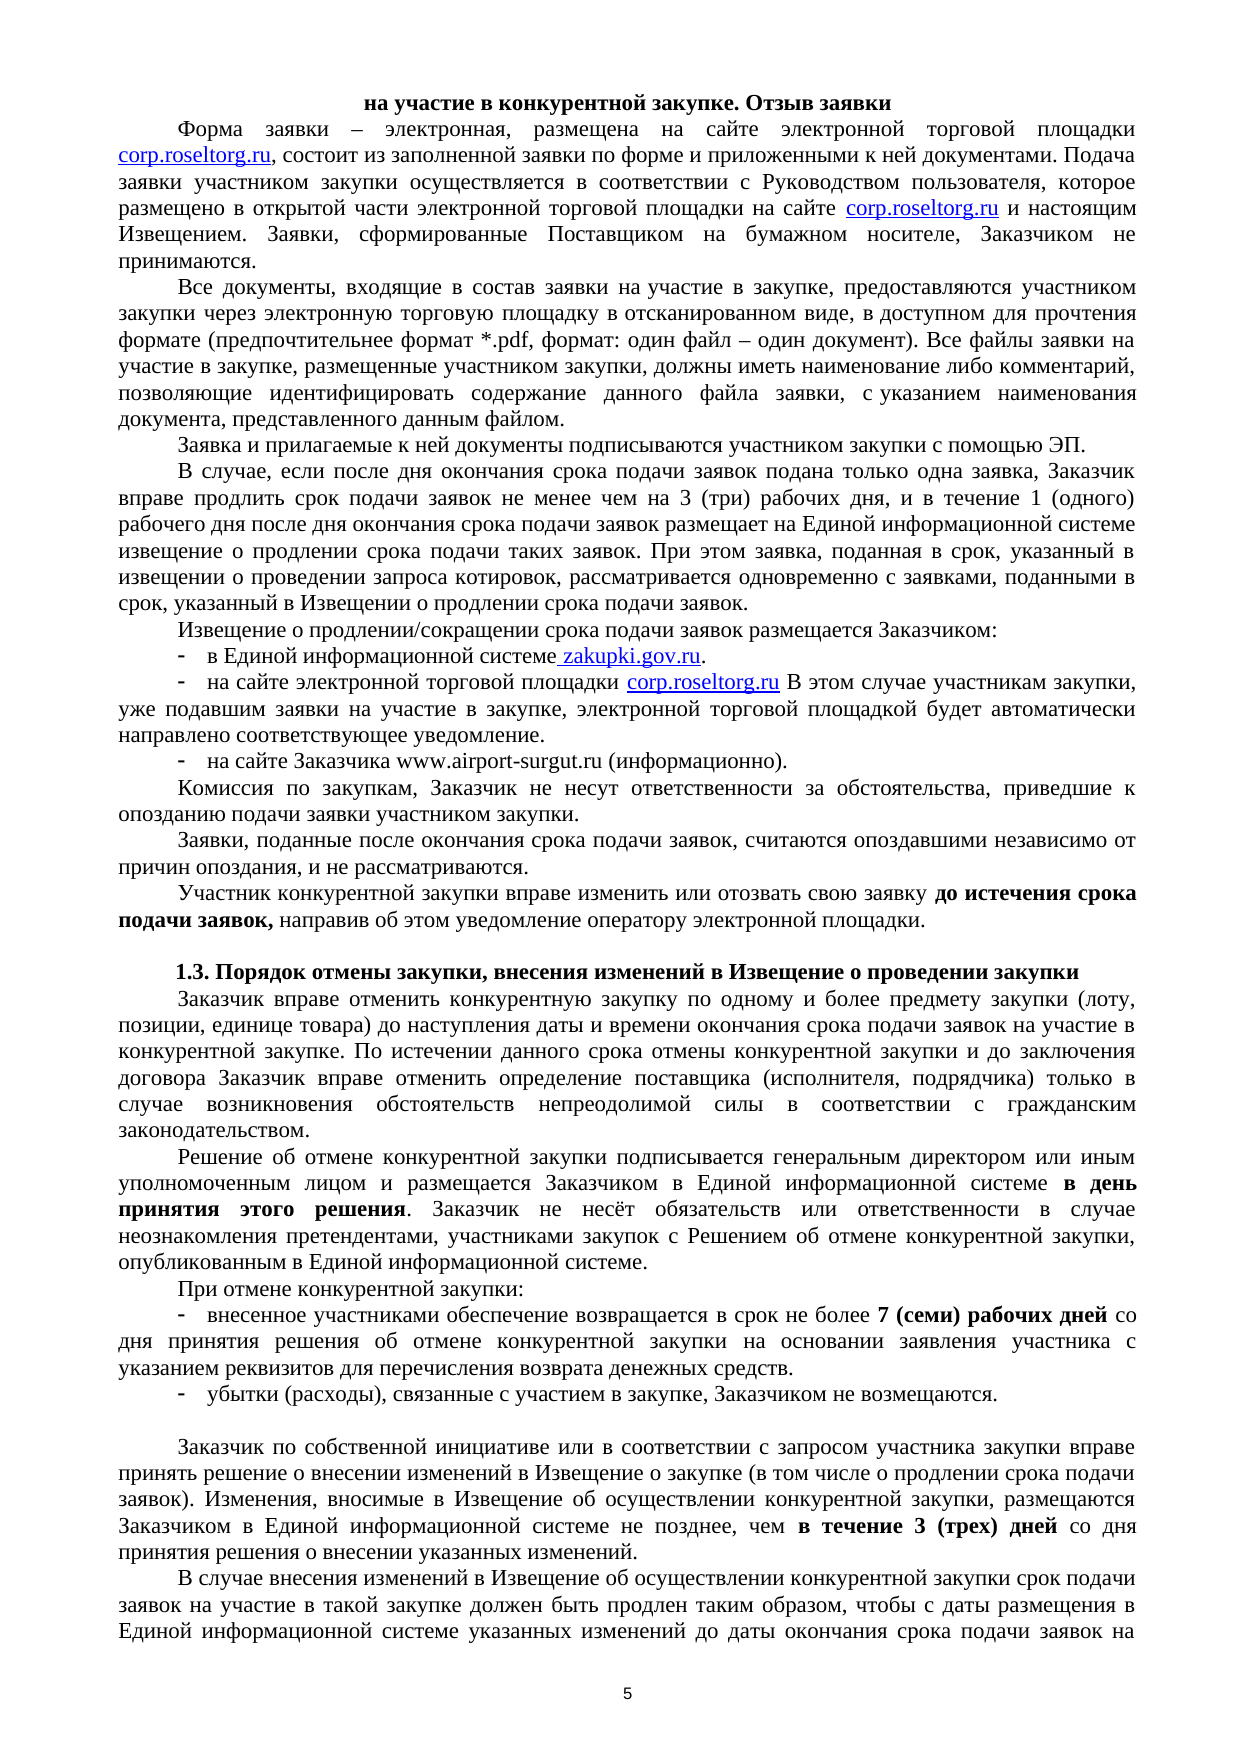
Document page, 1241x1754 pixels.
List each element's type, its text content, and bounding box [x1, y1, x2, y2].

text Форма заявки – электронная, размещена на сайте электронной торговой площадки corp.roseltorg.ru, состоит из заполненной заявки по форме и приложенными к ней документами. Подача заявки участником закупки осуществляется в соответствии с Руководством пользователя, которое размещено в открытой части электронной торговой площадки на сайте corp.roseltorg.ru и настоящим Извещением. Заявки, сформированные Поставщиком на бумажном носителе, Заказчиком не принимаются. [118, 115, 1137, 273]
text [118, 1564, 1137, 1643]
text на участие в конкурентной закупке. Отзыв заявки [118, 89, 1137, 115]
text Участник конкурентной закупки вправе изменить или отозвать свою заявку до истечения срока подачи заявок, направив об этом уведомление оператору электронной площадки. [118, 879, 1137, 932]
list на сайте Заказчика www.airport-surgut.ru (информационно). [118, 747, 1137, 774]
text Все документы, входящие в состав заявки на участие в закупке, предоставляются участником закупки через электронную торговую площадку в отсканированном виде, в доступном для прочтения формате (предпочтительнее формат *.pdf, формат: один файл – один документ). Все файлы заявки на участие в закупке, размещенные участником закупки, должны иметь наименование либо комментарий, позволяющие идентифицировать содержание данного файла заявки, с указанием наименования документа, представленного данным файлом. [118, 273, 1137, 431]
text При отмене конкурентной закупки: [118, 1274, 1137, 1301]
text 1.3. Порядок отмены закупки, внесения изменений в Извещение о проведении закупки [118, 958, 1137, 985]
text Заказчик вправе отменить конкурентную закупку по одному и более предмету закупки (лоту, позиции, единице товара) до наступления даты и времени окончания срока подачи заявок на участие в конкурентной закупке. По истечении данного срока отмены конкурентной закупки и до заключения договора Заказчик вправе отменить определение поставщика (исполнителя, подрядчика) только в случае возникновения обстоятельств непреодолимой силы в соответствии с гражданским законодательством. [118, 985, 1137, 1143]
text Комиссия по закупкам, Заказчик не несут ответственности за обстоятельства, приведшие к опозданию подачи заявки участником закупки. [118, 774, 1137, 827]
text Решение об отмене конкурентной закупки подписывается генеральным директором или иным уполномоченным лицом и размещается Заказчиком в Единой информационной системе в день принятия этого решения. Заказчик не несёт обязательств или ответственности в случае неознакомления претендентами, участниками закупок с Решением об отмене конкурентной закупки, опубликованным в Единой информационной системе. [118, 1143, 1137, 1274]
list убытки (расходы), связанные с участием в закупке, Заказчиком не возмещаются. [118, 1380, 1137, 1406]
list внесенное участниками обеспечение возвращается в срок не более 7 (семи) рабочих дней со дня принятия решения об отмене конкурентной закупки на основании заявления участника с указанием реквизитов для перечисления возврата денежных средств. [118, 1301, 1137, 1380]
text Заказчик по собственной инициативе или в соответствии с запросом участника закупки вправе принять решение о внесении изменений в Извещение о закупке (в том числе о продлении срока подачи заявок). Изменения, вносимые в Извещение об осуществлении конкурентной закупки, размещаются Заказчиком в Единой информационной системе не позднее, чем в течение 3 (трех) дней со дня принятия решения о внесении указанных изменений. [118, 1433, 1137, 1564]
text Извещение о продлении/сокращении срока подачи заявок размещается Заказчиком: [118, 616, 1137, 642]
text Заявка и прилагаемые к ней документы подписываются участником закупки с помощью ЭП. [118, 431, 1137, 458]
list в Единой информационной системе zakupki.gov.ru. [118, 642, 1137, 668]
text Заявки, поданные после окончания срока подачи заявок, считаются опоздавшими независимо от причин опоздания, и не рассматриваются. [118, 827, 1137, 879]
text В случае, если после дня окончания срока подачи заявок подана только одна заявка, Заказчик вправе продлить срок подачи заявок не менее чем на 3 (три) рабочих дня, и в течение 1 (одного) рабочего дня после дня окончания срока подачи заявок размещает на Единой информационной системе извещение о продлении срока подачи таких заявок. При этом заявка, поданная в срок, указанный в извещении о проведении запроса котировок, рассматривается одновременно с заявками, поданными в срок, указанный в Извещении о продлении срока подачи заявок. [118, 458, 1137, 616]
list на сайте электронной торговой площадки corp.roseltorg.ru В этом случае участникам закупки, уже подавшим заявки на участие в закупке, электронной торговой площадкой будет автоматически направлено соответствующее уведомление. [118, 668, 1137, 747]
